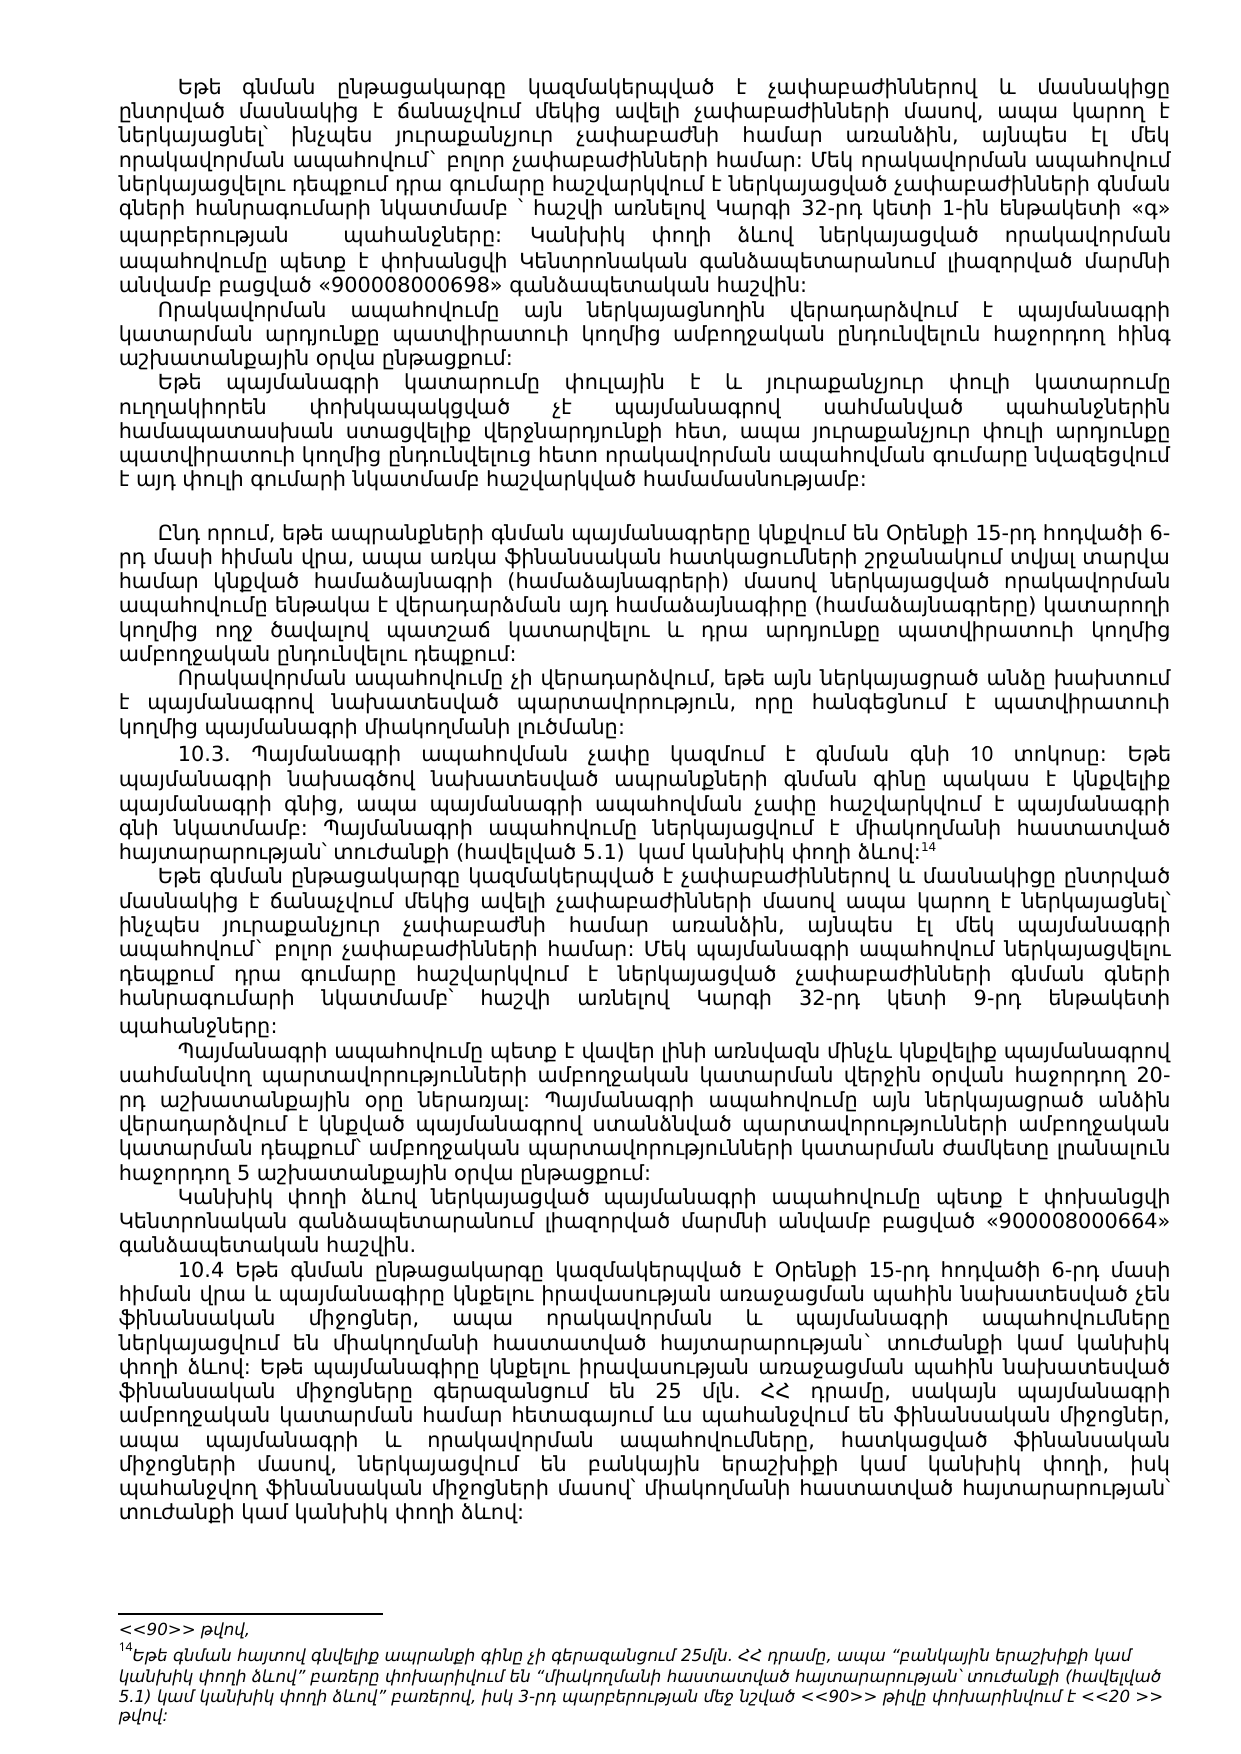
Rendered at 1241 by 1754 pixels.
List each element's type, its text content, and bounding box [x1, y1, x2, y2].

text Եթե գնման ընթացակարգը կազմակերպված է չափաբաժիններով և մասնակիցը ընտրված մասնակից է ճանաչվում մեկից ավելի չափաբաժինների մասով, ապա կարող է ներկայացնել՝ ինչպես յուրաքանչյուր չափաբաժնի համար առանձին, այնպես էլ մեկ որակավորման ապահովում` բոլոր չափաբաժինների համար: Մեկ որակավորման ապահովում ներկայացվելու դեպքում դրա գումարը հաշվարկվում է ներկայացված չափաբաժինների գնման գների հանրագումարի նկատմամբ ՝ հաշվի առնելով Կարգի 32-րդ կետի 1-ին ենթակետի «գ» պարբերության պահանջները: Կանխիկ փողի ձևով ներկայացված որակավորման ապահովումը պետք է փոխանցվի Կենտրոնական գանձապետարանում լիազորված մարմնի անվամբ բացված «900008000698» գանձապետական հաշվին: [118, 75, 1171, 298]
text Եթե գնման ընթացակարգը կազմակերպված է չափաբաժիններով և մասնակիցը ընտրված մասնակից է ճանաչվում մեկից ավելի չափաբաժինների մասով ապա կարող է ներկայացնել՝ ինչպես յուրաքանչյուր չափաբաժնի համար առանձին, այնպես էլ մեկ պայմանագրի ապահովում` բոլոր չափաբաժինների համար: Մեկ պայմանագրի ապահովում ներկայացվելու դեպքում դրա գումարը հաշվարկվում է ներկայացված չափաբաժինների գնման գների հանրագումարի նկատմամբ՝ հաշվի առնելով Կարգի 32-րդ կետի 9-րդ ենթակետի պահանջները: [118, 864, 1171, 1039]
text Որակավորման ապահովումը այն ներկայացնողին վերադարձվում է պայմանագրի կատարման արդյունքը պատվիրատուի կողմից ամբողջական ընդունվելուն հաջորդող հինգ աշխատանքային օրվա ընթացքում: [118, 298, 1171, 370]
text Եթե պայմանագրի կատարումը փուլային է և յուրաքանչյուր փուլի կատարումը ուղղակիորեն փոխկապակցված չէ պայմանագրով սահմանված պահանջներին համապատասխան ստացվելիք վերջնարդյունքի հետ, ապա յուրաքանչյուր փուլի արդյունքը պատվիրատուի կողմից ընդունվելուց հետո որակավորման ապահովման գումարը նվազեցվում է այդ փուլի գումարի նկատմամբ հաշվարկված համամասնությամբ: [118, 370, 1171, 492]
text Կանխիկ փողի ձևով ներկայացված պայմանագրի ապահովումը պետք է փոխանցվի Կենտրոնական գանձապետարանում լիազորված մարմնի անվամբ բացված «900008000664» գանձապետական հաշվին. [118, 1185, 1171, 1258]
text 10.3. Պայմանագրի ապահովման չափը կազմում է գնման գնի 10 տոկոսը: Եթե պայմանագրի նախագծով նախատեսված ապրանքների գնման գինը պակաս է կնքվելիք պայմանագրի գնից, ապա պայմանագրի ապահովման չափը հաշվարկվում է պայմանագրի գնի նկատմամբ: Պայմանագրի ապահովումը ներկայացվում է միակողմանի հաստատված հայտարարության՝ տուժանքի (հավելված 5․1) կամ կանխիկ փողի ձևով: [118, 739, 1171, 864]
text Պայմանագրի ապահովումը պետք է վավեր լինի առնվազն մինչև կնքվելիք պայմանագրով սահմանվող պարտավորությունների ամբողջական կատարման վերջին օրվան հաջորդող 20-րդ աշխատանքային օրը ներառյալ: Պայմանագրի ապահովումը այն ներկայացրած անձին վերադարձվում է կնքված պայմանագրով ստանձնված պարտավորությունների ամբողջական կատարման դեպքում՝ ամբողջական պարտավորությունների կատարման ժամկետը լրանալուն հաջորդող 5 աշխատանքային օրվա ընթացքում: [118, 1039, 1171, 1185]
text 10.4 Եթե գնման ընթացակարգը կազմակերպված է Օրենքի 15-րդ հոդվածի 6-րդ մասի հիման վրա և պայմանագիրը կնքելու իրավասության առաջացման պահին նախատեսված չեն ֆինանսական միջոցներ, ապա որակավորման և պայմանագրի ապահովումները ներկայացվում են միակողմանի հաստատված հայտարարության` տուժանքի կամ կանխիկ փողի ձևով: Եթե պայմանագիրը կնքելու իրավասության առաջացման պահին նախատեսված ֆինանսական միջոցները գերազանցում են 25 մլն. ՀՀ դրամը, սակայն պայմանագրի ամբողջական կատարման համար հետագայում ևս պահանջվում են ֆինանսական միջոցներ, ապա պայմանագրի և որակավորման ապահովումները, հատկացված ֆինանսական միջոցների մասով, ներկայացվում են բանկային երաշխիքի կամ կանխիկ փողի, իսկ պահանջվող ֆինանսական միջոցների մասով՝ միակողմանի հաստատված հայտարարության՝ տուժանքի կամ կանխիկ փողի ձևով: [118, 1258, 1171, 1525]
text Ընդ որում, եթե ապրանքների գնման պայմանագրերը կնքվում են Օրենքի 15-րդ հոդվածի 6-րդ մասի հիման վրա, ապա առկա ֆինանսական հատկացումների շրջանակում տվյալ տարվա համար կնքված համաձայնագրի (համաձայնագրերի) մասով ներկայացված որակավորման ապահովումը ենթակա է վերադարձման այդ համաձայնագիրը (համաձայնագրերը) կատարողի կողմից ողջ ծավալով պատշաճ կատարվելու և դրա արդյունքը պատվիրատուի կողմից ամբողջական ընդունվելու դեպքում: [118, 521, 1171, 666]
text Որակավորման ապահովումը չի վերադարձվում, եթե այն ներկայացրած անձը խախտում է պայմանագրով նախատեսված պարտավորություն, որը հանգեցնում է պատվիրատուի կողմից պայմանագրի միակողմանի լուծմանը: [118, 666, 1171, 739]
